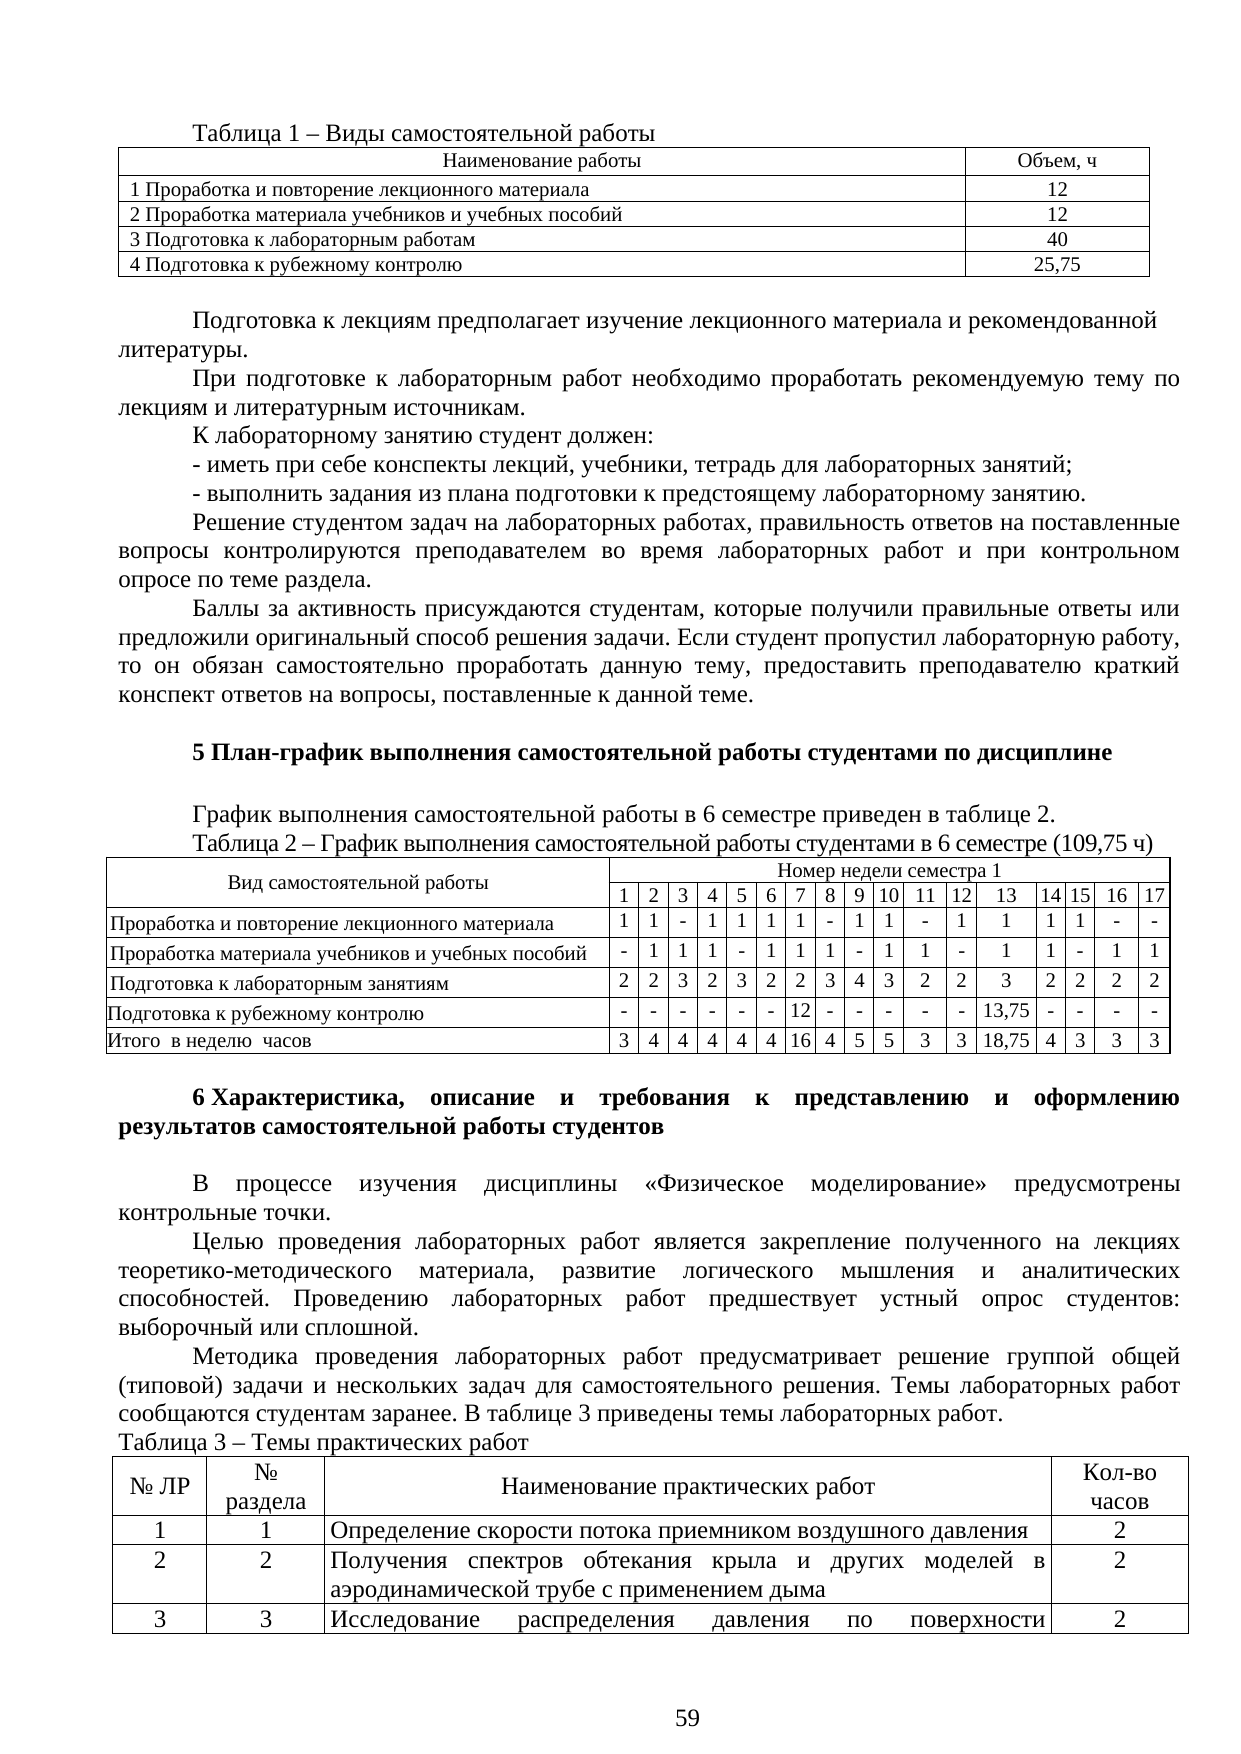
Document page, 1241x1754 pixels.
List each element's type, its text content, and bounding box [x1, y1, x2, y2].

table_cell 1 [874, 908, 903, 937]
table_cell - [727, 938, 756, 967]
table_cell 1 [786, 938, 815, 967]
table_cell 3 [1139, 1028, 1169, 1052]
table_cell 2 [1052, 1604, 1188, 1633]
text Таблица 3 – Темы практических работ [118, 1427, 1181, 1456]
table_cell 1 [845, 908, 873, 937]
table_cell 4 [698, 883, 726, 907]
table_cell 2 Проработка материала учебников и учебных пособий [119, 202, 965, 226]
text Таблица 1 – Виды самостоятельной работы [118, 118, 1181, 147]
table_cell - [904, 908, 946, 937]
table_cell 4 Подготовка к рубежному контролю [119, 252, 965, 276]
table_cell 6 [757, 883, 785, 907]
text - иметь при себе конспекты лекций, учебники, тетрадь для лабораторных занятий; [118, 449, 1181, 478]
table_cell 2 [610, 968, 638, 997]
table_cell - [947, 998, 976, 1027]
table_cell 3 [947, 1028, 976, 1052]
table_cell 2 [1037, 968, 1065, 997]
table_cell - [1139, 998, 1169, 1027]
table_cell 3 [874, 968, 903, 997]
table_cell 1 [1037, 938, 1065, 967]
text Баллы за активность присуждаются студентам, которые получили правильные ответы или предложили оригинальный способ решения задачи. Если студент пропустил лабораторную работу, то он обязан самостоятельно проработать данную тему, предоставить преподавателю краткий конспект ответов на вопросы, поставленные к данной теме. [118, 593, 1181, 708]
table_cell Проработка материала учебников и учебных пособий [107, 938, 609, 967]
table_cell 3 [669, 968, 697, 997]
table_cell - [1139, 908, 1169, 937]
table_cell 7 [786, 883, 815, 907]
table_cell 1 [977, 908, 1036, 937]
table_cell - [727, 998, 756, 1027]
text Решение студентом задач на лабораторных работах, правильность ответов на поставленные вопросы контролируются преподавателем во время лабораторных работ и при контрольном опросе по теме раздела. [118, 507, 1181, 593]
table_cell 3 [904, 1028, 946, 1052]
table_cell 1 [669, 938, 697, 967]
table_cell 1 [1037, 908, 1065, 937]
text - выполнить задания из плана подготовки к предстоящему лабораторному занятию. [118, 478, 1181, 507]
table_cell 3 [113, 1604, 206, 1633]
table_cell 2 [1139, 968, 1169, 997]
table_cell - [610, 938, 638, 967]
table_cell 4 [727, 1028, 756, 1052]
table_cell 2 [639, 968, 668, 997]
table_cell 4 [639, 1028, 668, 1052]
text В процессе изучения дисциплины «Физическое моделирование» предусмотрены контрольные точки. [118, 1168, 1181, 1226]
table_header Объем, ч [966, 148, 1149, 175]
text 5 План-график выполнения самостоятельной работы студентами по дисциплине [118, 737, 1181, 766]
table_cell 40 [966, 227, 1149, 251]
table_cell Проработка и повторение лекционного материала [107, 908, 609, 937]
table_cell Определение скорости потока приемником воздушного давления [325, 1516, 1051, 1544]
text Подготовка к лекциям предполагает изучение лекционного материала и рекомендованной литературы. [118, 306, 1181, 363]
table_cell - [947, 938, 976, 967]
table_cell - [669, 998, 697, 1027]
table_cell Итого в неделю часов [107, 1028, 609, 1052]
table_cell 13,75 [977, 998, 1036, 1027]
table_cell - [757, 998, 785, 1027]
table_cell - [874, 998, 903, 1027]
table_cell 1 [698, 908, 726, 937]
table_cell 1 [757, 908, 785, 937]
table_cell 15 [1066, 883, 1094, 907]
table_header № раздела [207, 1457, 324, 1514]
table_cell 2 [1095, 968, 1138, 997]
table_cell 2 [947, 968, 976, 997]
table_cell 1 [727, 908, 756, 937]
table_cell 2 [904, 968, 946, 997]
table_cell 2 [1052, 1516, 1188, 1544]
table_cell 1 [610, 883, 638, 907]
table_cell Подготовка к рубежному контролю [107, 998, 609, 1027]
table_cell 4 [757, 1028, 785, 1052]
table_cell Подготовка к лабораторным занятиям [107, 968, 609, 997]
table_cell 17 [1139, 883, 1169, 907]
table_cell - [639, 998, 668, 1027]
table_cell 2 [757, 968, 785, 997]
table_cell 3 [727, 968, 756, 997]
table_cell 1 Проработка и повторение лекционного материала [119, 176, 965, 201]
text Целью проведения лабораторных работ является закрепление полученного на лекциях теоретико-методического материала, развитие логического мышления и аналитических способностей. Проведению лабораторных работ предшествует устный опрос студентов: выборочный или сплошной. [118, 1226, 1181, 1341]
table_cell 5 [845, 1028, 873, 1052]
table_cell 3 Подготовка к лабораторным работам [119, 227, 965, 251]
table_header Кол-во часов [1052, 1457, 1188, 1514]
text К лабораторному занятию студент должен: [118, 421, 1181, 449]
table_cell 2 [698, 968, 726, 997]
table_cell - [698, 998, 726, 1027]
table_cell 16 [1095, 883, 1138, 907]
table_cell - [904, 998, 946, 1027]
table_cell - [1095, 998, 1138, 1027]
table_cell 9 [845, 883, 873, 907]
table_header Номер недели семестра 1 [610, 858, 1169, 882]
table_cell 1 [947, 908, 976, 937]
text Таблица 2 – График выполнения самостоятельной работы студентами в 6 семестре (109,75 ч) [118, 828, 1181, 857]
text 6 Характеристика, описание и требования к представлению и оформлению результатов самостоятельной работы студентов [118, 1082, 1181, 1140]
table_cell 4 [669, 1028, 697, 1052]
table_cell 1 [786, 908, 815, 937]
table_cell 3 [977, 968, 1036, 997]
table_cell - [669, 908, 697, 937]
table_cell 1 [757, 938, 785, 967]
table_cell 4 [845, 968, 873, 997]
table_cell - [845, 998, 873, 1027]
table_cell 3 [610, 1028, 638, 1052]
table_cell - [816, 908, 844, 937]
table_cell 1 [1139, 938, 1169, 967]
table_cell 3 [207, 1604, 324, 1633]
table_cell - [1066, 938, 1094, 967]
table_cell 3 [1066, 1028, 1094, 1052]
table_cell 2 [639, 883, 668, 907]
table_cell 2 [207, 1545, 324, 1603]
table_header Наименование работы [119, 148, 965, 175]
text Методика проведения лабораторных работ предусматривает решение группой общей (типовой) задачи и нескольких задач для самостоятельного решения. Темы лабораторных работ сообщаются студентам заранее. В таблице 3 приведены темы лабораторных работ. [118, 1341, 1181, 1427]
table_cell 2 [786, 968, 815, 997]
table_cell 1 [816, 938, 844, 967]
table_cell - [610, 998, 638, 1027]
table_cell 1 [1095, 938, 1138, 967]
table_header Наименование практических работ [325, 1457, 1051, 1514]
table_cell - [816, 998, 844, 1027]
table_cell 1 [904, 938, 946, 967]
table_cell 10 [874, 883, 903, 907]
table_cell 16 [786, 1028, 815, 1052]
table_cell 18,75 [977, 1028, 1036, 1052]
table_cell 12 [966, 202, 1149, 226]
table_cell 12 [966, 176, 1149, 201]
table_cell 3 [669, 883, 697, 907]
table_cell - [845, 938, 873, 967]
table_cell 1 [207, 1516, 324, 1544]
table_cell 12 [786, 998, 815, 1027]
table_cell 11 [904, 883, 946, 907]
table_cell 4 [816, 1028, 844, 1052]
table_header № ЛР [113, 1457, 206, 1514]
table_cell 25,75 [966, 252, 1149, 276]
table_cell 1 [639, 938, 668, 967]
table_cell 3 [1095, 1028, 1138, 1052]
text При подготовке к лабораторным работ необходимо проработать рекомендуемую тему по лекциям и литературным источникам. [118, 363, 1181, 421]
table_cell 5 [727, 883, 756, 907]
table_cell 1 [698, 938, 726, 967]
table_cell 2 [1066, 968, 1094, 997]
table_cell 4 [1037, 1028, 1065, 1052]
table_cell - [1066, 998, 1094, 1027]
table_cell 1 [639, 908, 668, 937]
table_cell 3 [816, 968, 844, 997]
table_cell 1 [874, 938, 903, 967]
table_cell 8 [816, 883, 844, 907]
text График выполнения самостоятельной работы в 6 семестре приведен в таблице 2. [118, 799, 1181, 828]
table_header Вид самостоятельной работы [107, 858, 609, 907]
table_cell 12 [947, 883, 976, 907]
table_cell 5 [874, 1028, 903, 1052]
table_cell 14 [1037, 883, 1065, 907]
table_cell - [1095, 908, 1138, 937]
table_cell 4 [698, 1028, 726, 1052]
table_cell Получения спектров обтекания крыла и других моделей в аэродинамической трубе с применением дыма [325, 1545, 1051, 1603]
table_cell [325, 1604, 1051, 1633]
table_cell - [1037, 998, 1065, 1027]
table_cell 13 [977, 883, 1036, 907]
table_cell 1 [977, 938, 1036, 967]
table_cell 1 [610, 908, 638, 937]
table_cell 1 [113, 1516, 206, 1544]
table_cell 2 [113, 1545, 206, 1603]
table_cell 2 [1052, 1545, 1188, 1603]
table_cell 1 [1066, 908, 1094, 937]
